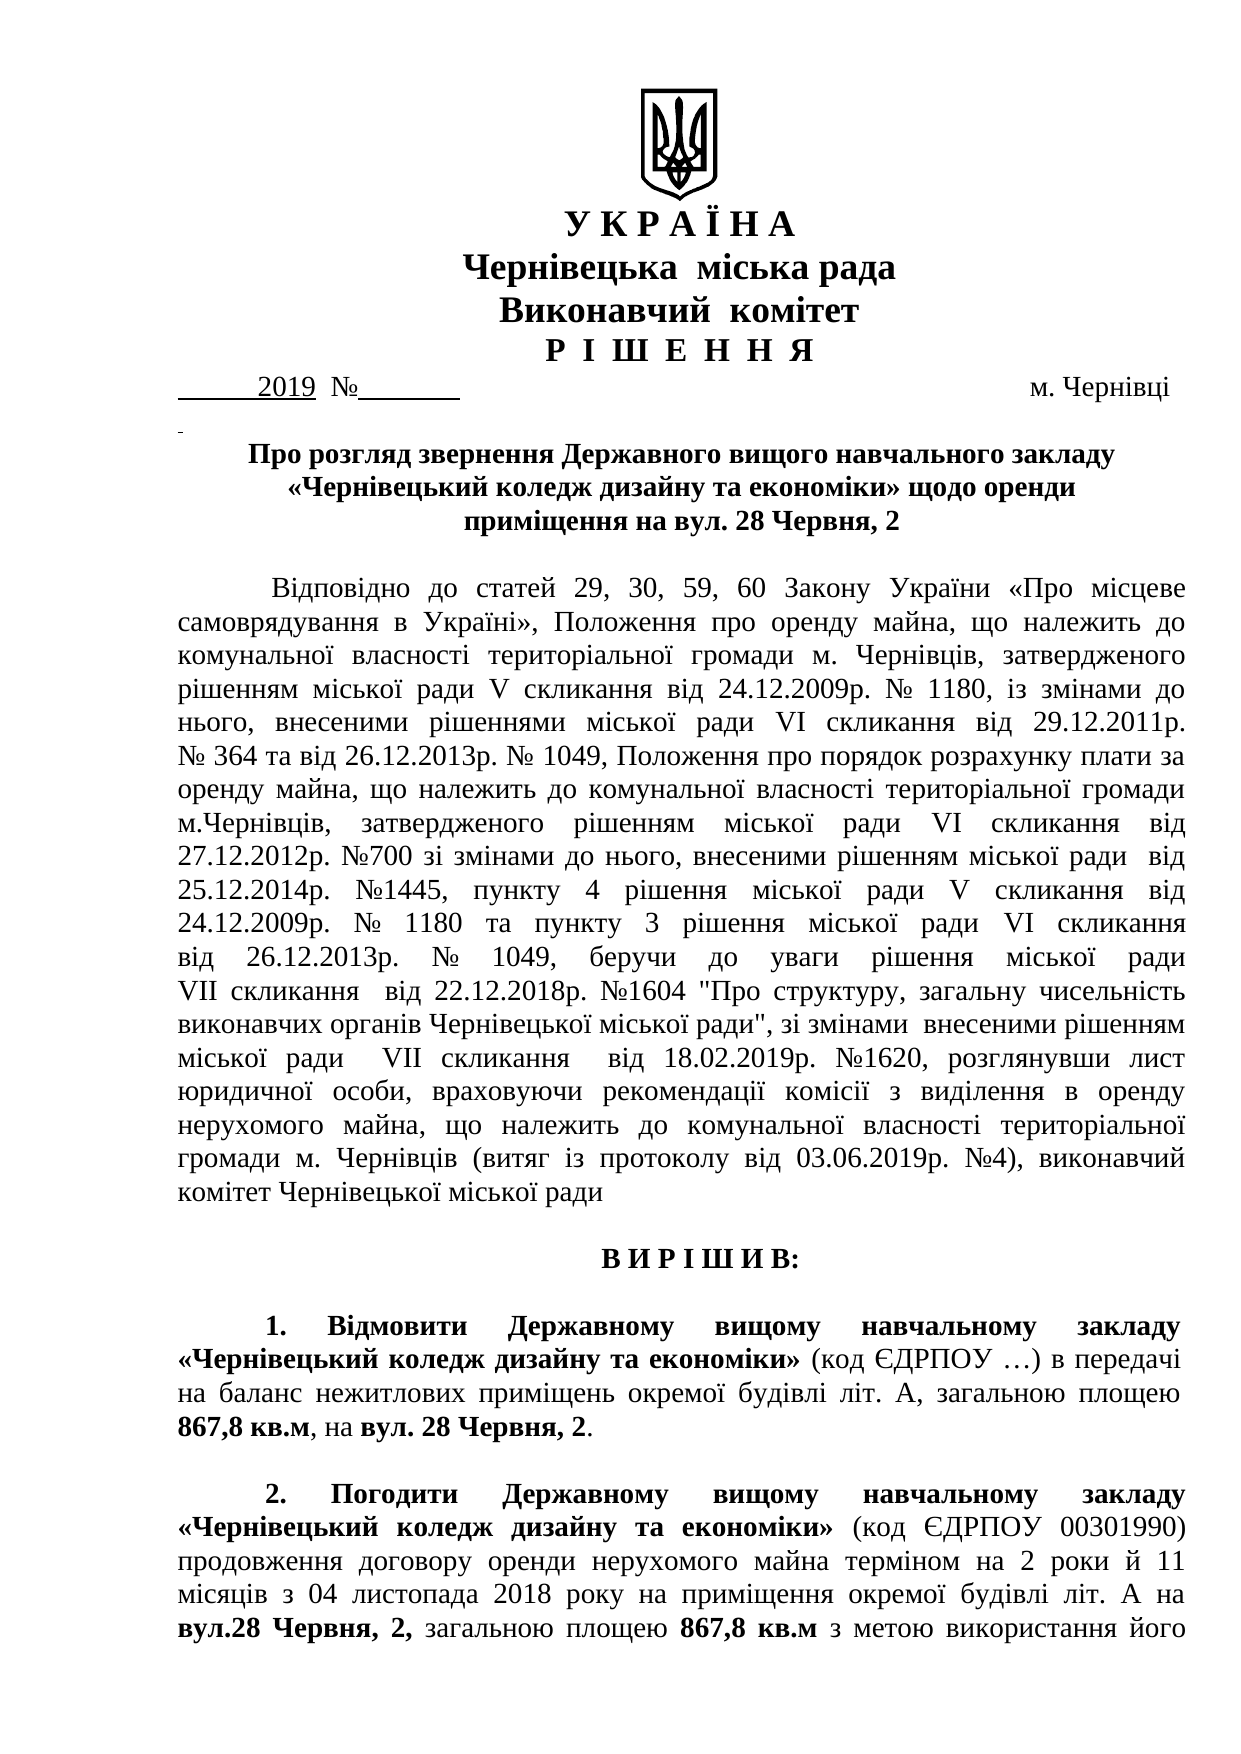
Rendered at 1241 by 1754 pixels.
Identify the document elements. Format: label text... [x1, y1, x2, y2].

text 2019 № м. Чернівці [177, 369, 1189, 402]
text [177, 1476, 1186, 1643]
subtitle Р І Ш Е Н Н Я [177, 331, 1181, 369]
text Відповідно до статей 29, 30, 59, 60 Закону України «Про місцеве самоврядування в Україні», Положення про оренду майна, що належить до комунальної власності територіальної громади м. Чернівців, затвердженого рішенням міської ради V скликання від 24.12.2009р. № 1180, із змінами до нього, внесеними рішеннями міської ради VI скликання від 29.12.2011р. № 364 та від 26.12.2013р. № 1049, Положення про порядок розрахунку плати за оренду майна, що належить до комунальної власності територіальної громади м.Чернівців, затвердженого рішенням міської ради VI скликання від 27.12.2012р. №700 зі змінами до нього, внесеними рішенням міської ради від 25.12.2014р. №1445, пункту 4 рішення міської ради V скликання від 24.12.2009р. № 1180 та пункту 3 рішення міської ради VI скликання від 26.12.2013р. № 1049, беручи до уваги рішення міської ради VII скликання від 22.12.2018р. №1604 "Про структуру, загальну чисельність виконавчих органів Чернівецької міської ради", зі змінами внесеними рішенням міської ради VII скликання від 18.02.2019р. №1620, розглянувши лист юридичної особи, враховуючи рекомендації комісії з виділення в оренду нерухомого майна, що належить до комунальної власності територіальної громади м. Чернівців (витяг із протоколу від 03.06.2019р. №4), виконавчий комітет Чернівецької міської ради [177, 570, 1186, 1207]
subtitle Виконавчий комітет [177, 287, 1181, 331]
text приміщення на вул. 28 Червня, 2 [177, 503, 1186, 537]
text В И Р І Ш И В: [177, 1241, 1186, 1274]
text У К Р А Ї Н А [177, 201, 1181, 244]
text Чернівецька міська рада [177, 244, 1181, 287]
text 1. Відмовити Державному вищому навчальному закладу «Чернівецький коледж дизайну та економіки» (код ЄДРПОУ …) в передачі на баланс нежитлових приміщень окремої будівлі літ. А, загальною площею 867,8 кв.м, на вул. 28 Червня, 2. [177, 1308, 1181, 1442]
text Про розгляд звернення Державного вищого навчального закладу «Чернівецький коледж дизайну та економіки» щодо оренди [177, 436, 1186, 503]
